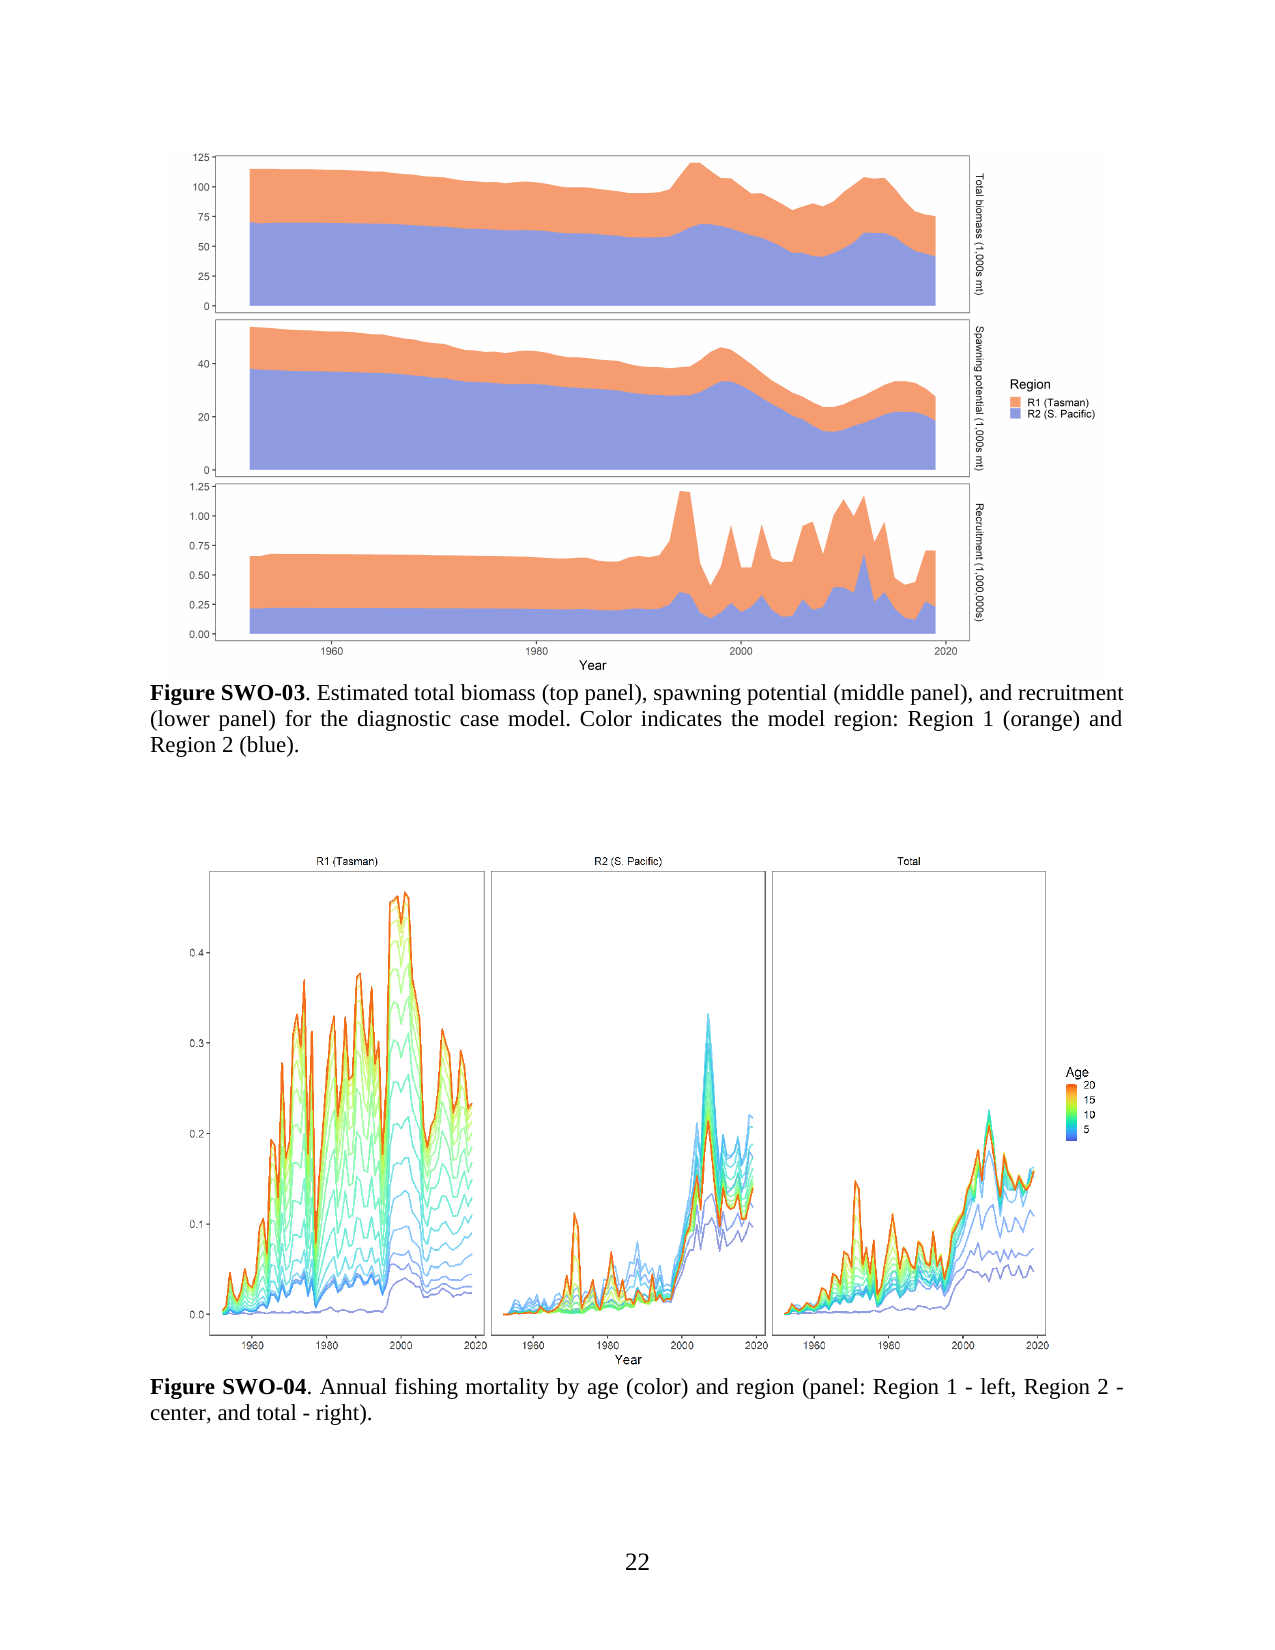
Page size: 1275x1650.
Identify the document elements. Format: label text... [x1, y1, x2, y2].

picture [167, 844, 1108, 1373]
text Figure SWO-04. Annual fishing mortality by age (color) and region (panel: Region 1 - left, Region 2 - center, and total - right). [150, 1373, 1125, 1426]
text Figure SWO-03. Estimated total biomass (top panel), spawning potential (middle panel), and recruitment (lower panel) for the diagnostic case model. Color indicates the model region: Region 1 (orange) and Region 2 (blue). [150, 679, 1125, 758]
picture [167, 150, 1108, 679]
